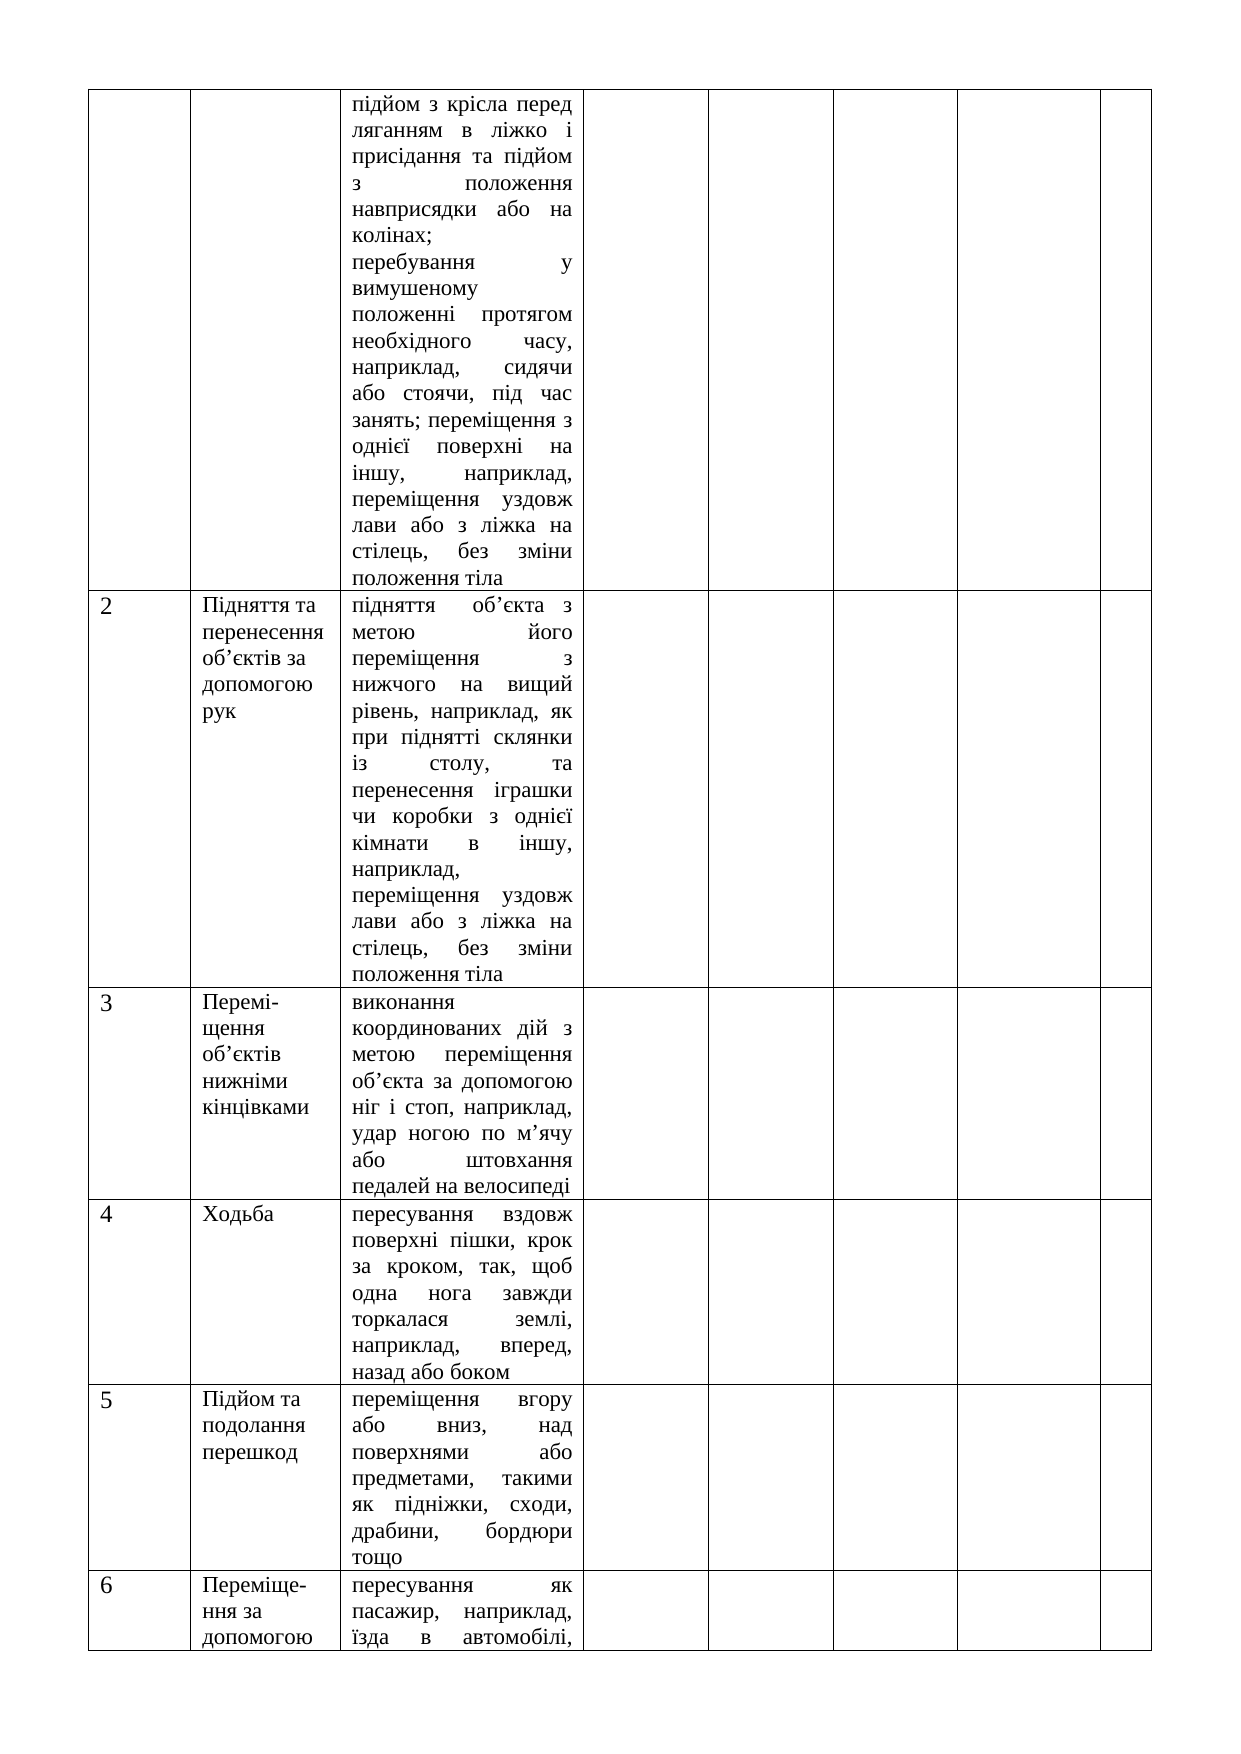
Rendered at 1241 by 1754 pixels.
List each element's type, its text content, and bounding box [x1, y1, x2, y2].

table_cell переміщення вгору або вниз, над поверхнями або предметами, такими як підніжки, сходи, драбини, бордюри тощо [341, 1385, 583, 1569]
table_cell [709, 1571, 833, 1650]
table_cell [584, 988, 708, 1198]
table_cell [958, 90, 1100, 590]
table_cell [834, 988, 957, 1198]
table_cell Перемі-щення об’єктів нижніми кінцівками [191, 988, 340, 1198]
table_cell [584, 591, 708, 987]
table_cell [834, 591, 957, 987]
table_cell пересування вздовж поверхні пішки, крок за кроком, так, щоб одна нога завжди торкалася землі, наприклад, вперед, назад або боком [341, 1200, 583, 1384]
table_cell 2 [89, 591, 190, 987]
table_cell [584, 1200, 708, 1384]
table_cell 1 [89, 90, 190, 590]
table_cell [1101, 90, 1151, 590]
table_cell виконання координованих дій з метою переміщення об’єкта за допомогою ніг і стоп, наприклад, удар ногою по м’ячу або штовхання педалей на велосипеді [341, 988, 583, 1198]
table_cell [958, 1385, 1100, 1569]
table_cell 4 [89, 1200, 190, 1384]
table_cell [834, 1571, 957, 1650]
table_cell Підняття та перенесення об’єктів за допомогою рук [191, 591, 340, 987]
table_cell Підйом та подолання перешкод [191, 1385, 340, 1569]
table_cell [834, 1385, 957, 1569]
table_cell [584, 1385, 708, 1569]
table_cell [709, 90, 833, 590]
table_cell [584, 90, 708, 590]
table_cell Ходьба [191, 1200, 340, 1384]
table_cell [341, 1571, 583, 1650]
table_cell [958, 591, 1100, 987]
table_cell [709, 1200, 833, 1384]
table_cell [191, 1571, 340, 1650]
table_cell [834, 1200, 957, 1384]
table_cell [709, 1385, 833, 1569]
table_cell [834, 90, 957, 590]
table_cell [1101, 1385, 1151, 1569]
table_cell 3 [89, 988, 190, 1198]
table_cell 5 [89, 1385, 190, 1569]
table_cell [709, 988, 833, 1198]
table_cell [1101, 591, 1151, 987]
table_cell [958, 988, 1100, 1198]
table_cell [1101, 988, 1151, 1198]
table_cell [958, 1200, 1100, 1384]
table_cell [584, 1571, 708, 1650]
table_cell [191, 90, 340, 590]
table_cell підняття об’єкта з метою його переміщення з нижчого на вищий рівень, наприклад, як при піднятті склянки із столу, та перенесення іграшки чи коробки з однієї кімнати в іншу, наприклад, переміщення уздовж лави або з ліжка на стілець, без зміни положення тіла [341, 591, 583, 987]
table_cell [1101, 1200, 1151, 1384]
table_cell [341, 90, 583, 590]
table_cell [958, 1571, 1100, 1650]
table_cell 6 [89, 1571, 190, 1650]
table_cell [1101, 1571, 1151, 1650]
table_cell [709, 591, 833, 987]
